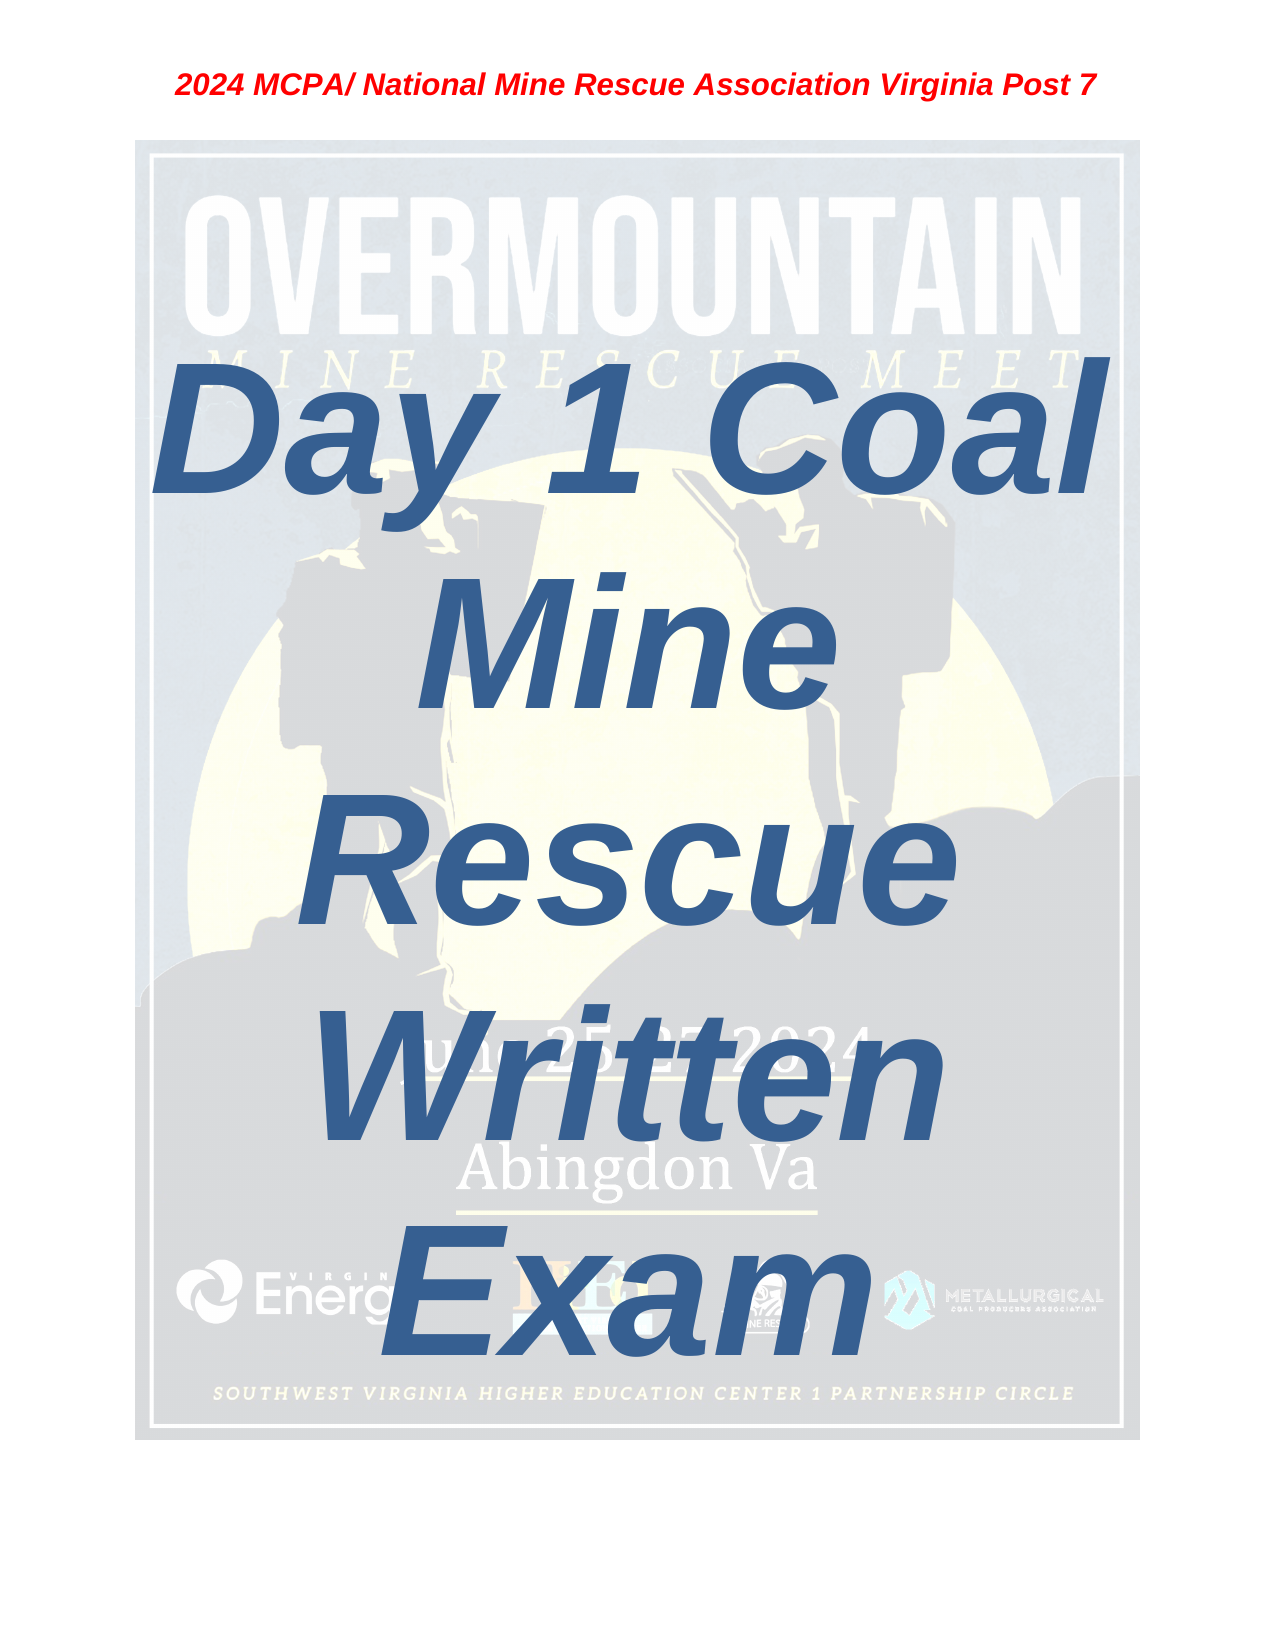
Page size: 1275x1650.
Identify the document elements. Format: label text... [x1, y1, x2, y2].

text Day 1 Coal Mine Rescue Written Exam [135, 317, 1140, 1395]
text 2024 MCPA/ National Mine Rescue Association Virginia Post 7 [135, 66, 1140, 102]
